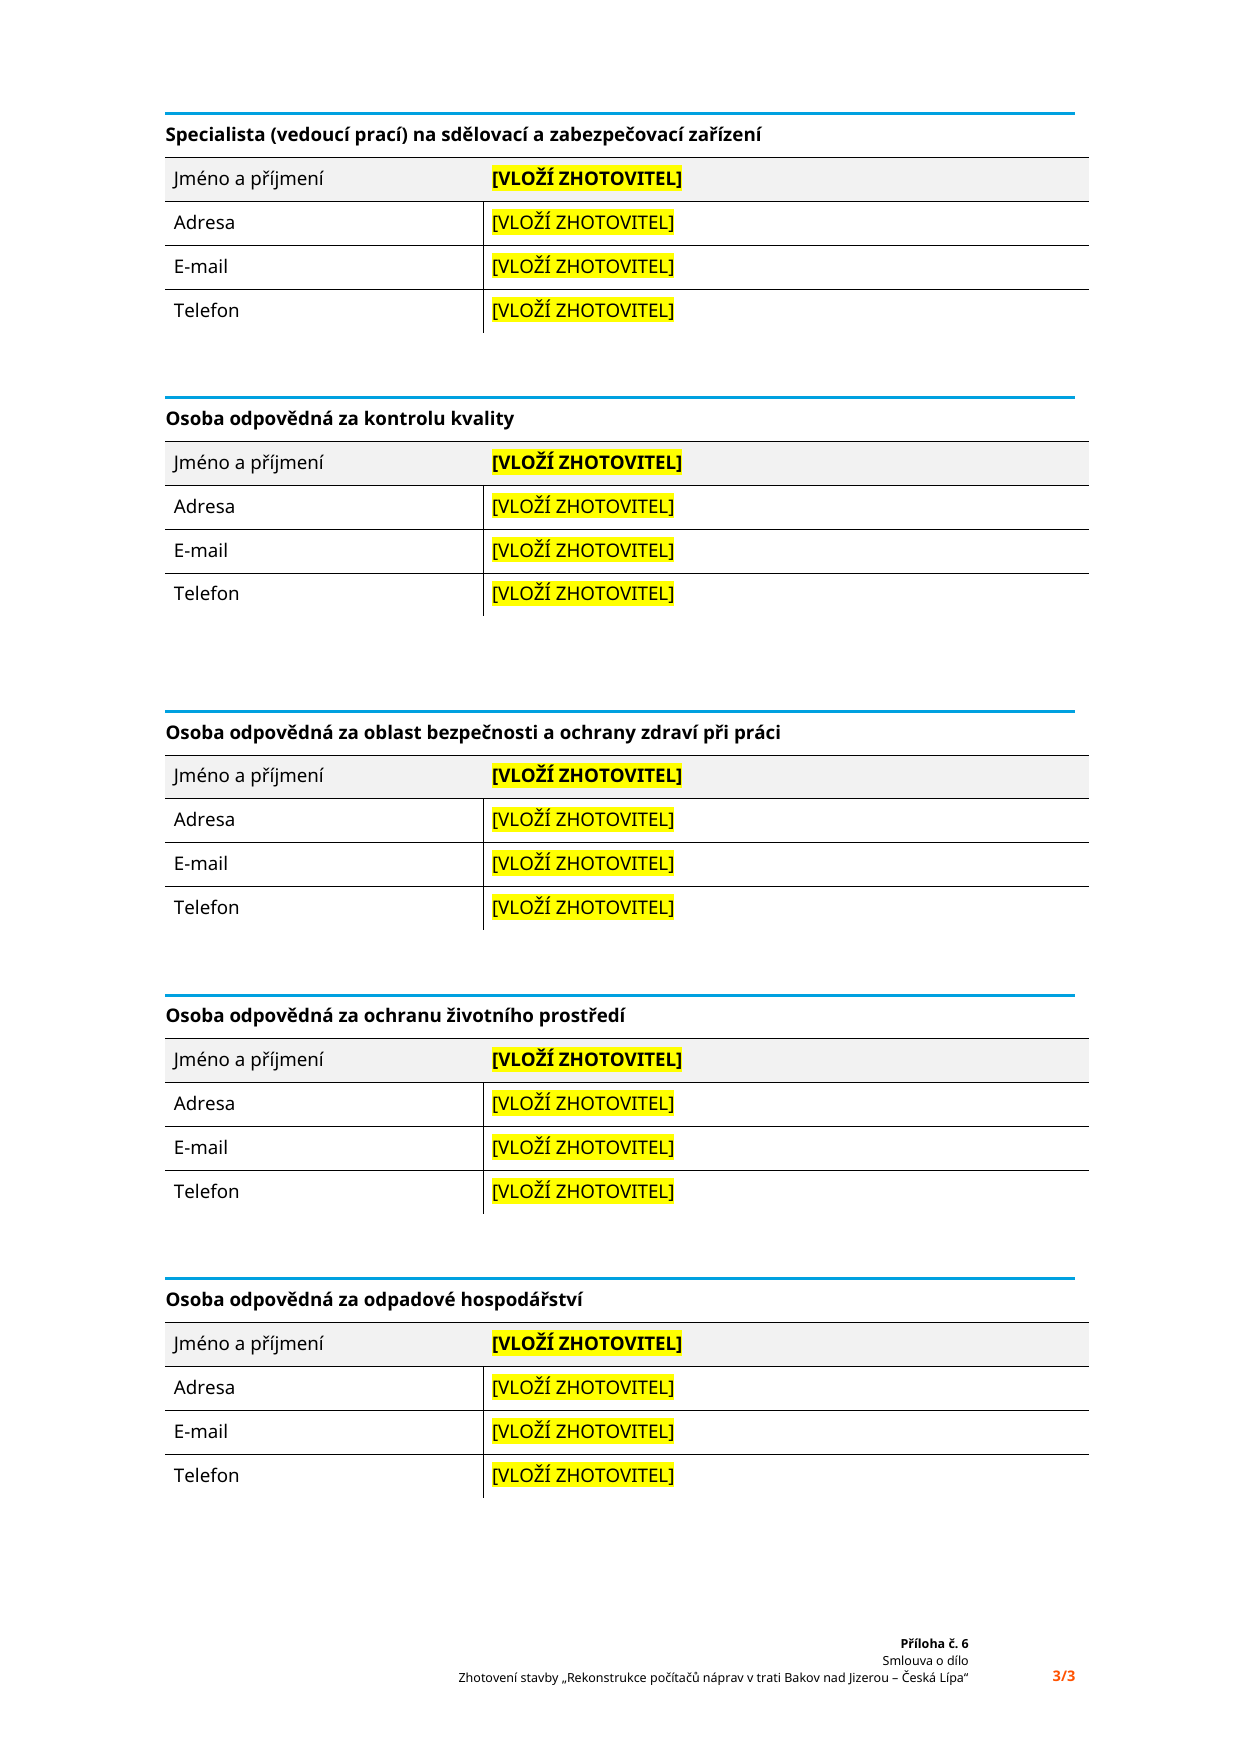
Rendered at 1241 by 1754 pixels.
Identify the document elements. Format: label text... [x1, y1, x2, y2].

table_cell E-mail [165, 246, 483, 289]
table_cell [VLOŽÍ ZHOTOVITEL] [484, 1127, 1089, 1170]
table_cell E-mail [165, 1127, 483, 1170]
table_cell Telefon [165, 290, 483, 332]
table_cell E-mail [165, 843, 483, 886]
table_cell [VLOŽÍ ZHOTOVITEL] [484, 1411, 1089, 1454]
text Osoba odpovědná za odpadové hospodářství [165, 1280, 1075, 1312]
table_cell [VLOŽÍ ZHOTOVITEL] [484, 843, 1089, 886]
table_cell Telefon [165, 1455, 483, 1498]
table_header [VLOŽÍ ZHOTOVITEL] [484, 756, 1089, 798]
table_cell E-mail [165, 530, 483, 572]
table_cell [VLOŽÍ ZHOTOVITEL] [484, 530, 1089, 572]
table_header [VLOŽÍ ZHOTOVITEL] [484, 1323, 1089, 1366]
table_cell Adresa [165, 1367, 483, 1410]
table_cell Telefon [165, 887, 483, 930]
table_cell [VLOŽÍ ZHOTOVITEL] [484, 887, 1089, 930]
table_cell Telefon [165, 574, 483, 616]
table_header Jméno a příjmení [165, 756, 484, 798]
table_header Jméno a příjmení [165, 442, 484, 485]
table_cell [VLOŽÍ ZHOTOVITEL] [484, 1171, 1089, 1214]
table_cell [VLOŽÍ ZHOTOVITEL] [484, 1367, 1089, 1410]
table_cell E-mail [165, 1411, 483, 1454]
table_cell [VLOŽÍ ZHOTOVITEL] [484, 1083, 1089, 1126]
table_header [VLOŽÍ ZHOTOVITEL] [484, 158, 1089, 201]
table_cell Adresa [165, 1083, 483, 1126]
table_cell Adresa [165, 202, 483, 245]
table_cell [VLOŽÍ ZHOTOVITEL] [484, 246, 1089, 289]
table_cell [VLOŽÍ ZHOTOVITEL] [484, 1455, 1089, 1498]
table_header Jméno a příjmení [165, 158, 484, 201]
text Specialista (vedoucí prací) na sdělovací a zabezpečovací zařízení [165, 115, 1075, 147]
table_cell [VLOŽÍ ZHOTOVITEL] [484, 202, 1089, 245]
table_cell Telefon [165, 1171, 483, 1214]
table_cell [VLOŽÍ ZHOTOVITEL] [484, 799, 1089, 842]
table_cell Adresa [165, 799, 483, 842]
table_cell [VLOŽÍ ZHOTOVITEL] [484, 574, 1089, 616]
table_header Jméno a příjmení [165, 1323, 484, 1366]
table_cell Adresa [165, 486, 483, 529]
table_header [VLOŽÍ ZHOTOVITEL] [484, 1039, 1089, 1082]
table_cell [VLOŽÍ ZHOTOVITEL] [484, 486, 1089, 529]
table_cell [VLOŽÍ ZHOTOVITEL] [484, 290, 1089, 332]
text Osoba odpovědná za oblast bezpečnosti a ochrany zdraví při práci [165, 713, 1075, 744]
text Osoba odpovědná za ochranu životního prostředí [165, 997, 1075, 1028]
table_header Jméno a příjmení [165, 1039, 484, 1082]
text Osoba odpovědná za kontrolu kvality [165, 399, 1075, 431]
table_header [VLOŽÍ ZHOTOVITEL] [484, 442, 1089, 485]
